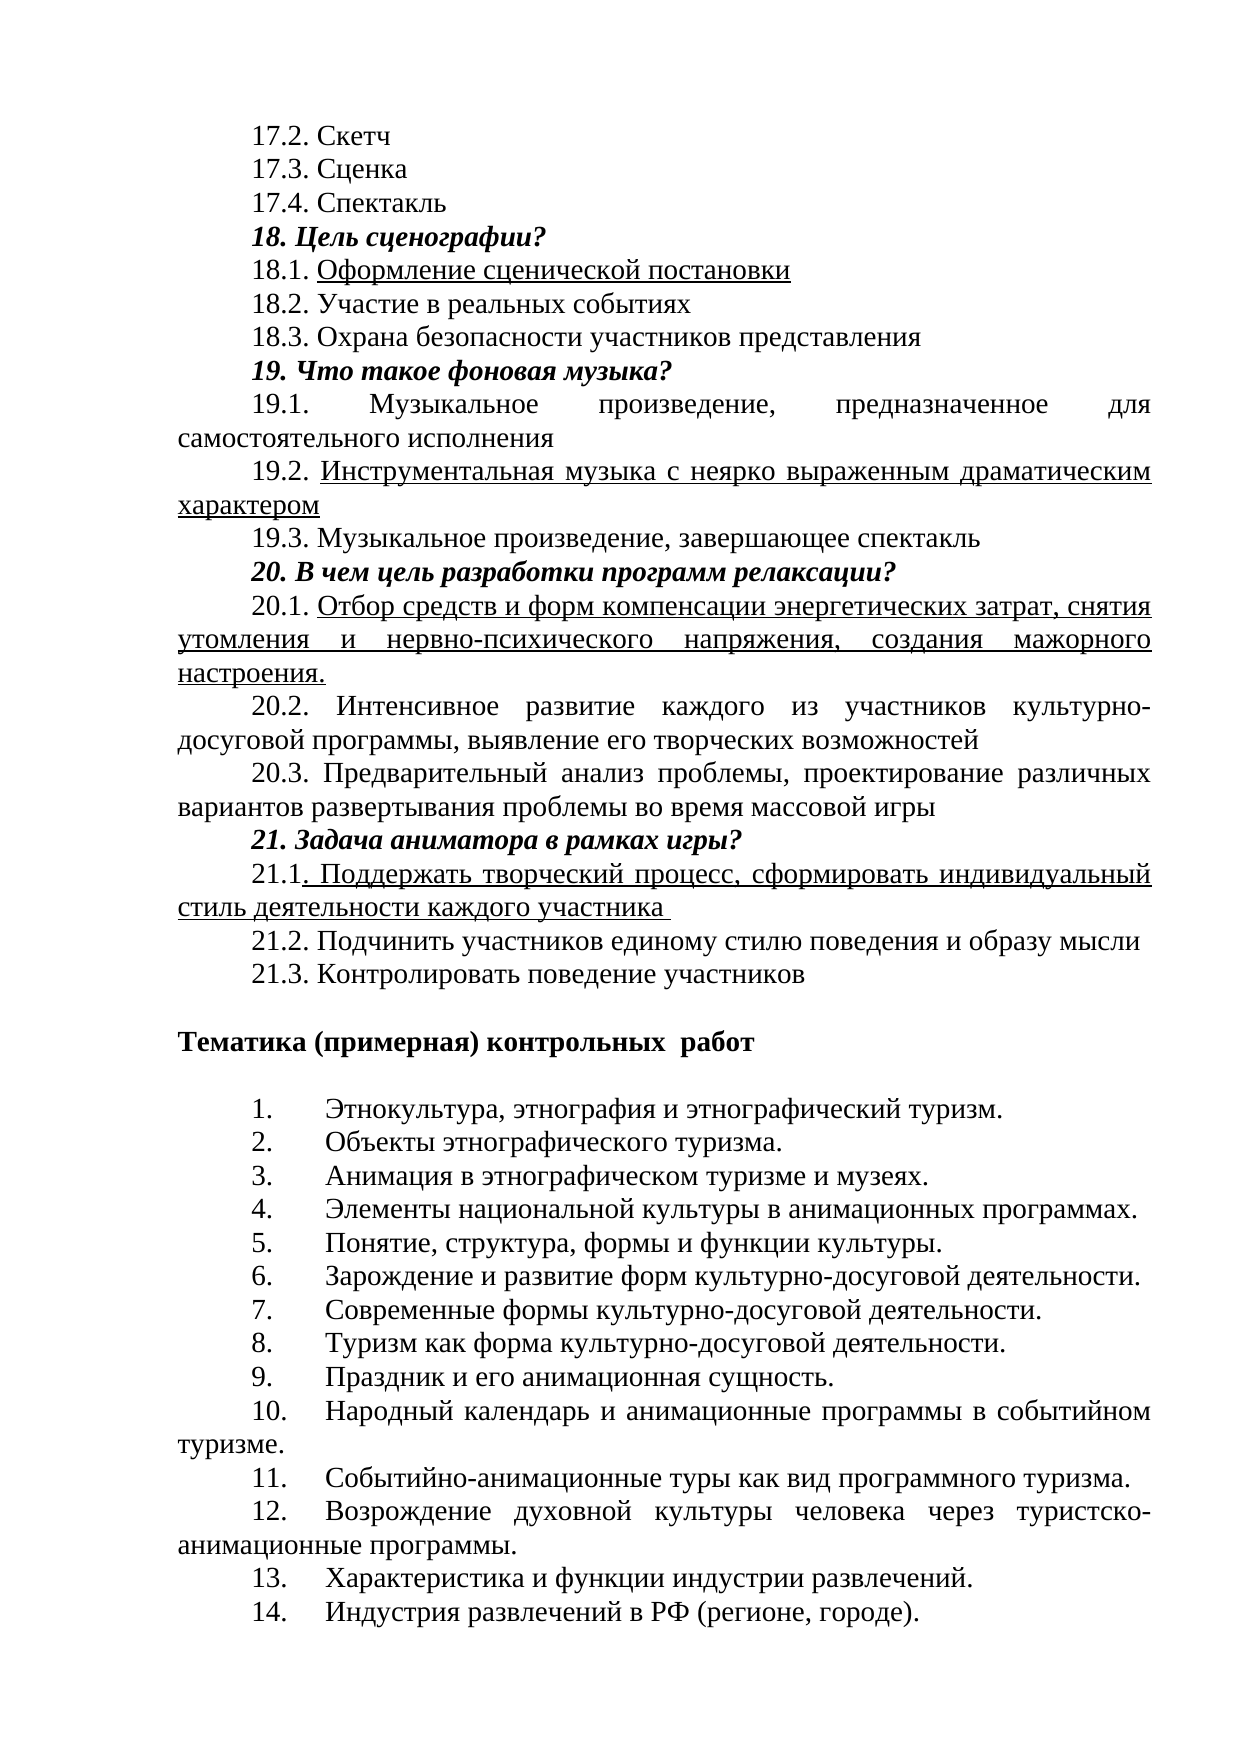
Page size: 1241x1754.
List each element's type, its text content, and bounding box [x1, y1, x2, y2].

text 20.3. Предварительный анализ проблемы, проектирование различных вариантов развертывания проблемы во время массовой игры [177, 755, 1152, 822]
text 18. Цель сценографии? [177, 219, 1152, 252]
text 21.2. Подчинить участников единому стилю поведения и образу мысли [177, 923, 1152, 957]
list Зарождение и развитие форм культурно-досуговой деятельности. [177, 1258, 1152, 1292]
list Событийно-анимационные туры как вид программного туризма. [177, 1460, 1152, 1493]
text 21.1. Поддержать творческий процесс, сформировать индивидуальный стиль деятельности каждого участника [177, 856, 1152, 923]
text 17.3. Сценка [177, 152, 1152, 185]
list Этнокультура, этнография и этнографический туризм. [177, 1091, 1152, 1124]
list Характеристика и функции индустрии развлечений. [177, 1560, 1152, 1594]
text 21.3. Контролировать поведение участников [177, 957, 1152, 990]
text 17.4. Спектакль [177, 185, 1152, 219]
text 18.2. Участие в реальных событиях [177, 286, 1152, 319]
list Праздник и его анимационная сущность. [177, 1359, 1152, 1393]
text 19.3. Музыкальное произведение, завершающее спектакль [177, 521, 1152, 554]
list Индустрия развлечений в РФ (регионе, городе). [177, 1594, 1152, 1627]
text Тематика (примерная) контрольных работ [177, 1024, 1152, 1057]
text 18.3. Охрана безопасности участников представления [177, 319, 1152, 353]
list Современные формы культурно-досуговой деятельности. [177, 1292, 1152, 1326]
text 19.1. Музыкальное произведение, предназначенное для самостоятельного исполнения [177, 386, 1152, 453]
text 20.1. Отбор средств и форм компенсации энергетических затрат, снятия утомления и нервно-психического напряжения, создания мажорного настроения. [177, 651, 1152, 688]
text 19.2. Инструментальная музыка с неярко выраженным драматическим характером [177, 453, 1152, 521]
list Туризм как форма культурно-досуговой деятельности. [177, 1326, 1152, 1359]
text 21. Задача аниматора в рамках игры? [177, 822, 1152, 856]
text 17.2. Скетч [177, 118, 1152, 152]
list Анимация в этнографическом туризме и музеях. [177, 1158, 1152, 1191]
list Понятие, структура, формы и функции культуры. [177, 1225, 1152, 1258]
text 20.2. Интенсивное развитие каждого из участников культурно-досуговой программы, выявление его творческих возможностей [177, 688, 1152, 755]
text 20.1. Отбор средств и форм компенсации энергетических затрат, снятия утомления и нервно-психического напряжения, создания мажорного настроения. [177, 588, 1152, 650]
text 18.1. Оформление сценической постановки [177, 252, 1152, 286]
list Элементы национальной культуры в анимационных программах. [177, 1191, 1152, 1225]
list Возрождение духовной культуры человека через туристско-анимационные программы. [177, 1493, 1152, 1560]
text 20. В чем цель разработки программ релаксации? [177, 554, 1152, 588]
text 19. Что такое фоновая музыка? [177, 353, 1152, 386]
list Объекты этнографического туризма. [177, 1124, 1152, 1158]
list Народный календарь и анимационные программы в событийном туризме. [177, 1393, 1152, 1460]
